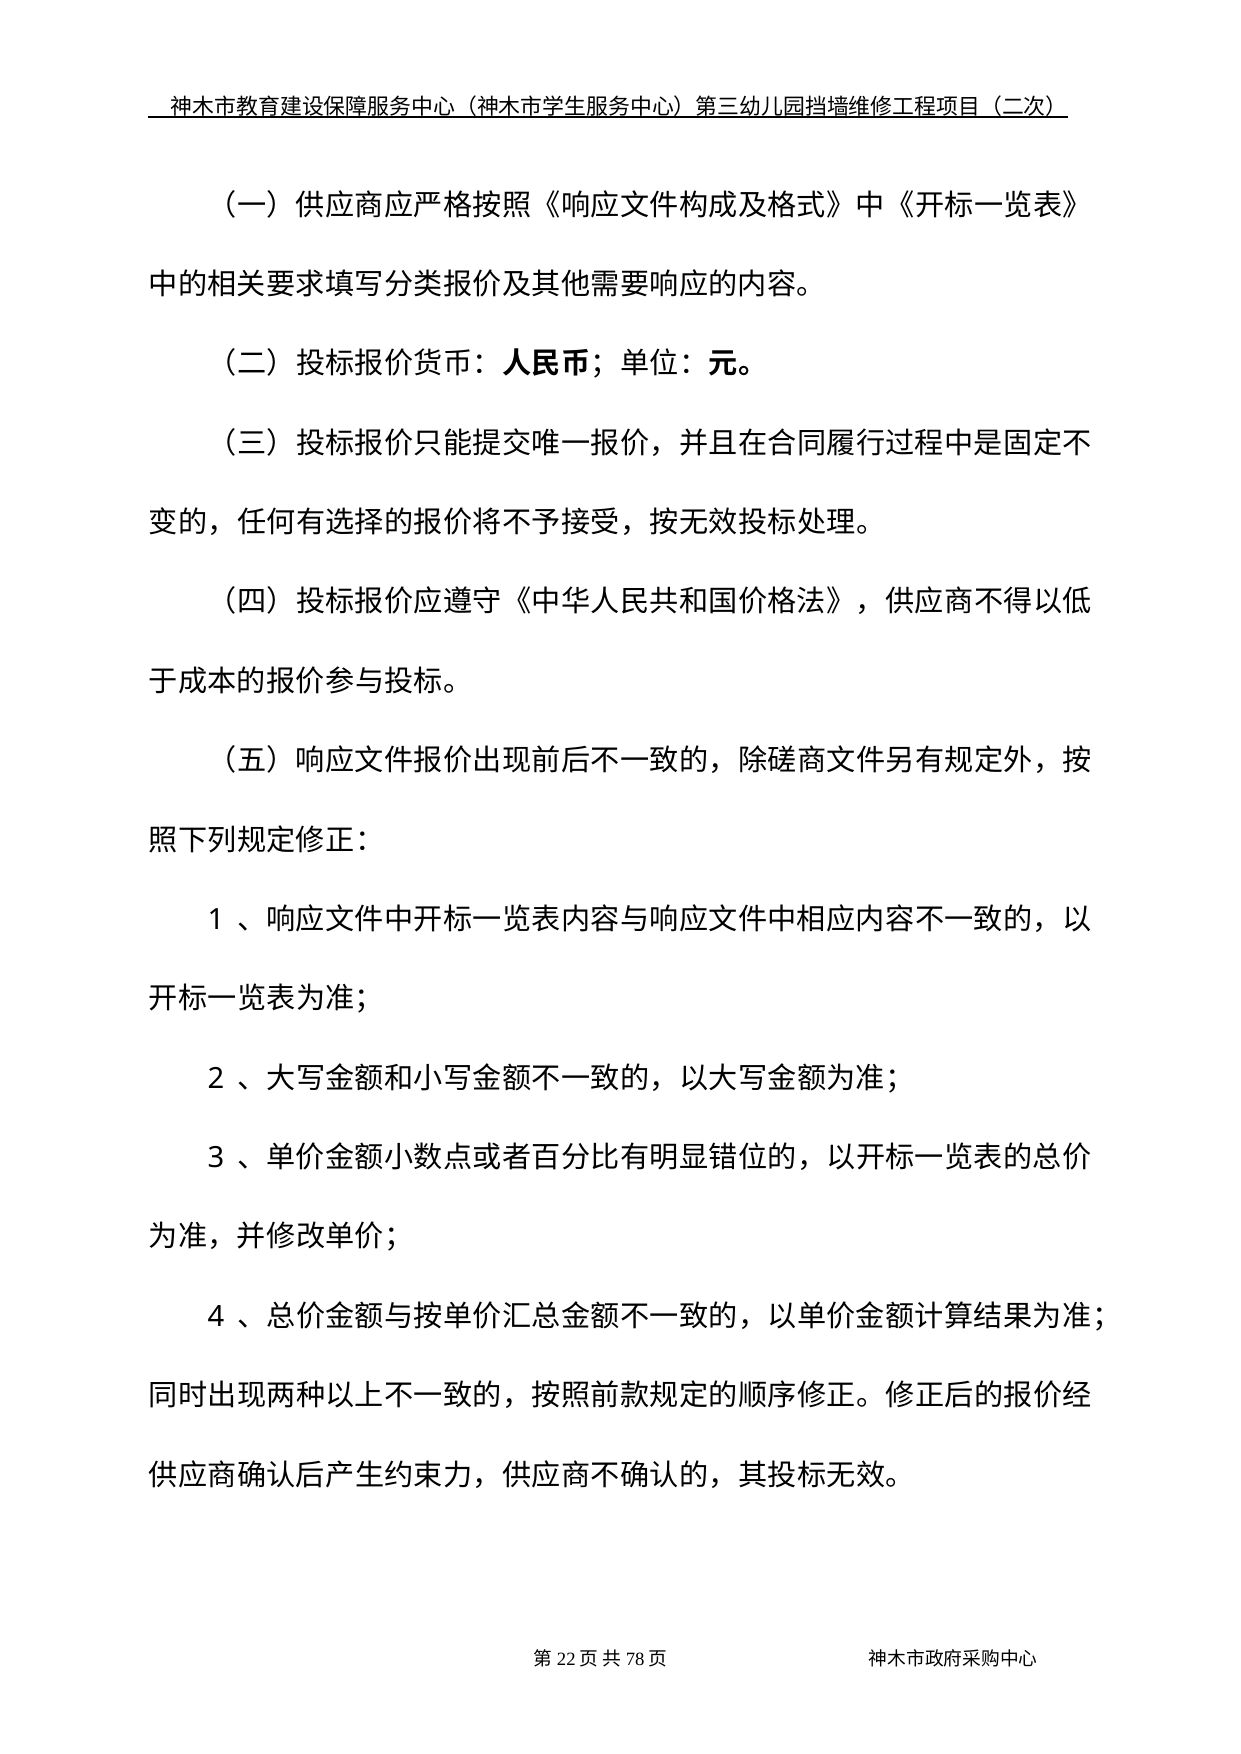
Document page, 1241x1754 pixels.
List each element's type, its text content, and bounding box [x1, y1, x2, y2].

text （二）投标报价货币：人民币；单位：元。 [148, 321, 1092, 401]
text （三）投标报价只能提交唯一报价，并且在合同履行过程中是固定不变的，任何有选择的报价将不予接受，按无效投标处理。 [148, 401, 1092, 559]
text 3、单价金额小数点或者百分比有明显错位的，以开标一览表的总价为准，并修改单价； [148, 1115, 1092, 1274]
text （四）投标报价应遵守《中华人民共和国价格法》，供应商不得以低于成本的报价参与投标。 [148, 559, 1092, 718]
text 4、总价金额与按单价汇总金额不一致的，以单价金额计算结果为准；同时出现两种以上不一致的，按照前款规定的顺序修正。修正后的报价经供应商确认后产生约束力，供应商不确认的，其投标无效。 [148, 1274, 1092, 1512]
text （一）供应商应严格按照《响应文件构成及格式》中《开标一览表》中的相关要求填写分类报价及其他需要响应的内容。 [148, 163, 1092, 321]
text 2、大写金额和小写金额不一致的，以大写金额为准； [148, 1036, 1092, 1115]
text （五）响应文件报价出现前后不一致的，除磋商文件另有规定外，按照下列规定修正： [148, 718, 1092, 877]
text 1、响应文件中开标一览表内容与响应文件中相应内容不一致的，以开标一览表为准； [148, 877, 1092, 1036]
